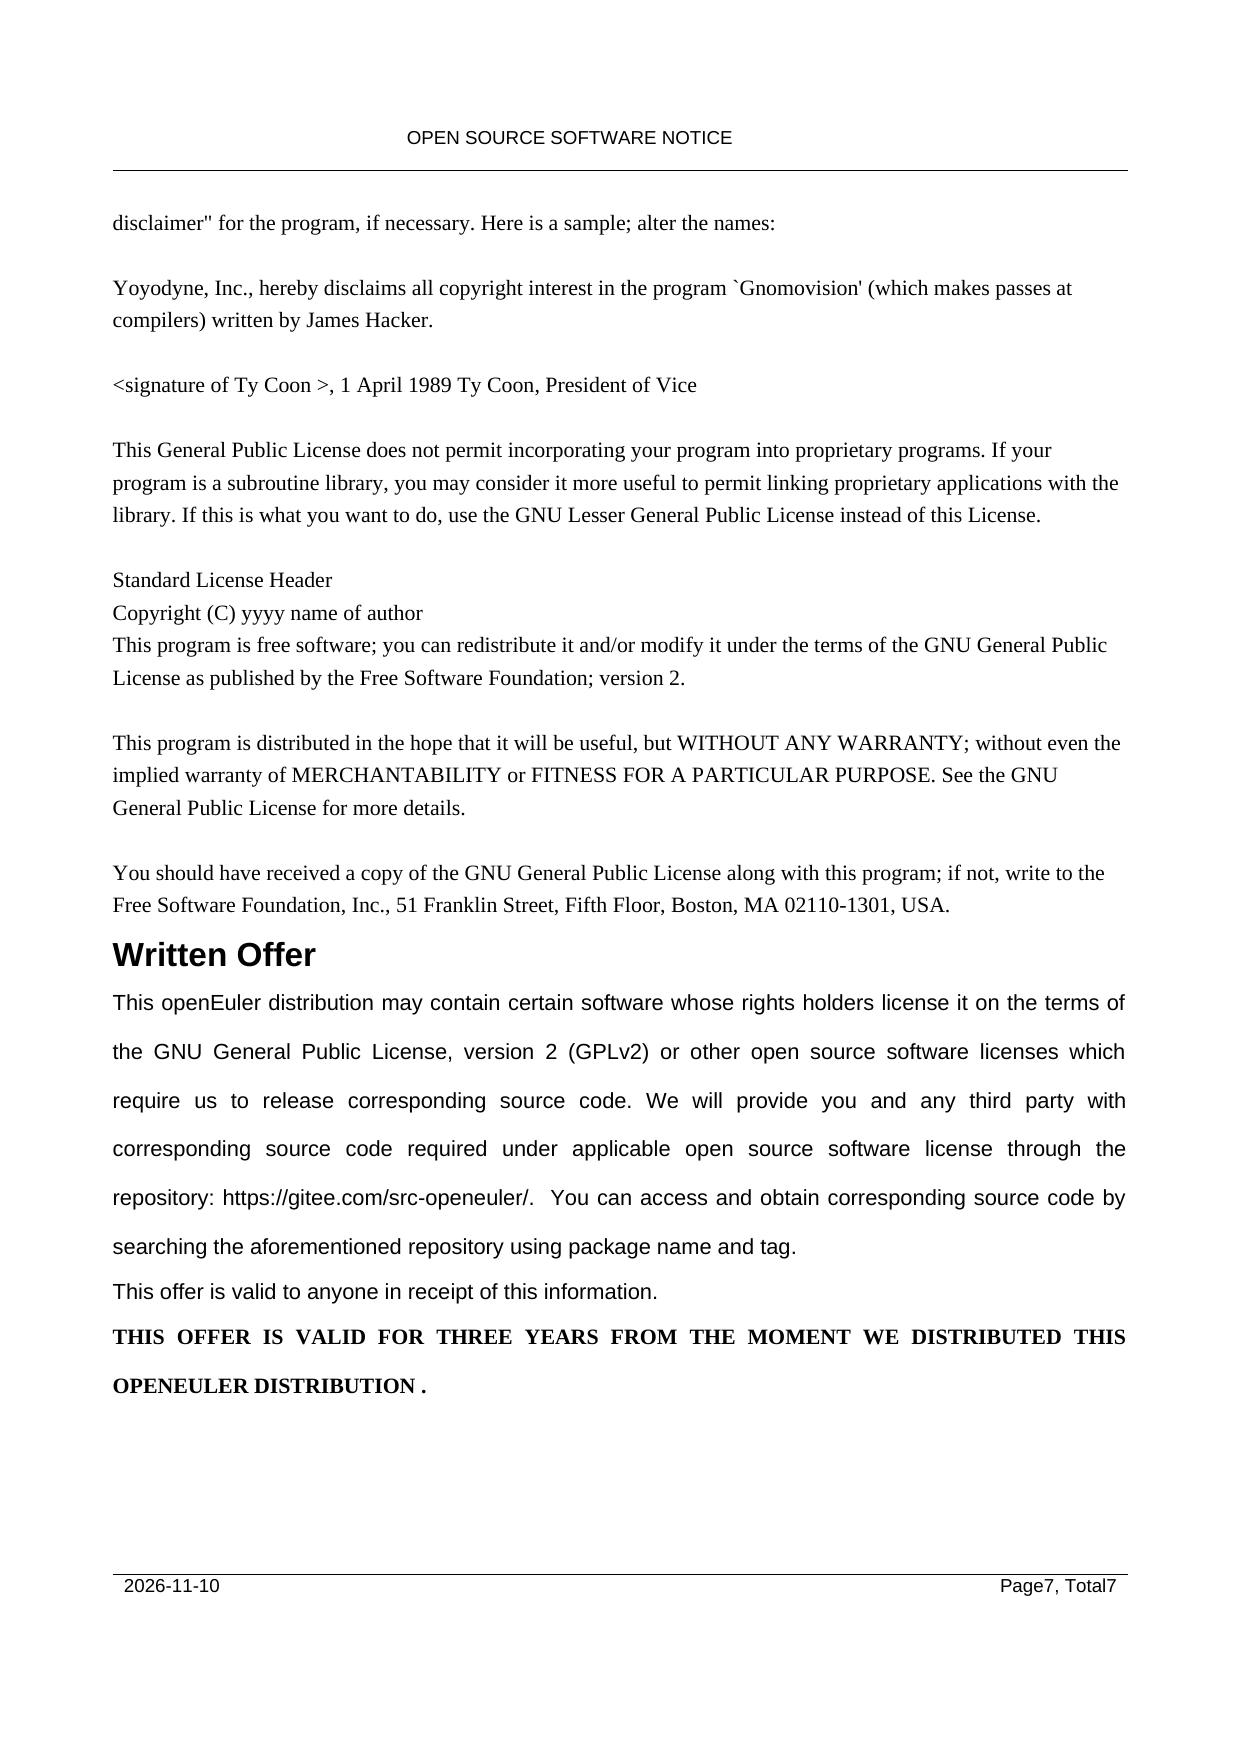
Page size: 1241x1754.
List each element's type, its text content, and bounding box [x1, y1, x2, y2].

text This offer is valid to anyone in receipt of this information. [112, 1275, 1128, 1308]
text THIS OFFER IS VALID FOR THREE YEARS FROM THE MOMENT WE DISTRIBUTED THIS OPENEULER DISTRIBUTION . [112, 1320, 1128, 1402]
text Written Offer [112, 921, 1128, 986]
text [112, 206, 1128, 921]
text This openEuler distribution may contain certain software whose rights holders license it on the terms of the GNU General Public License, version 2 (GPLv2) or other open source software licenses which require us to release corresponding source code. We will provide you and any third party with corresponding source code required under applicable open source software license through the repository: https://gitee.com/src-openeuler/. You can access and obtain corresponding source code by searching the aforementioned repository using package name and tag. [112, 986, 1128, 1263]
